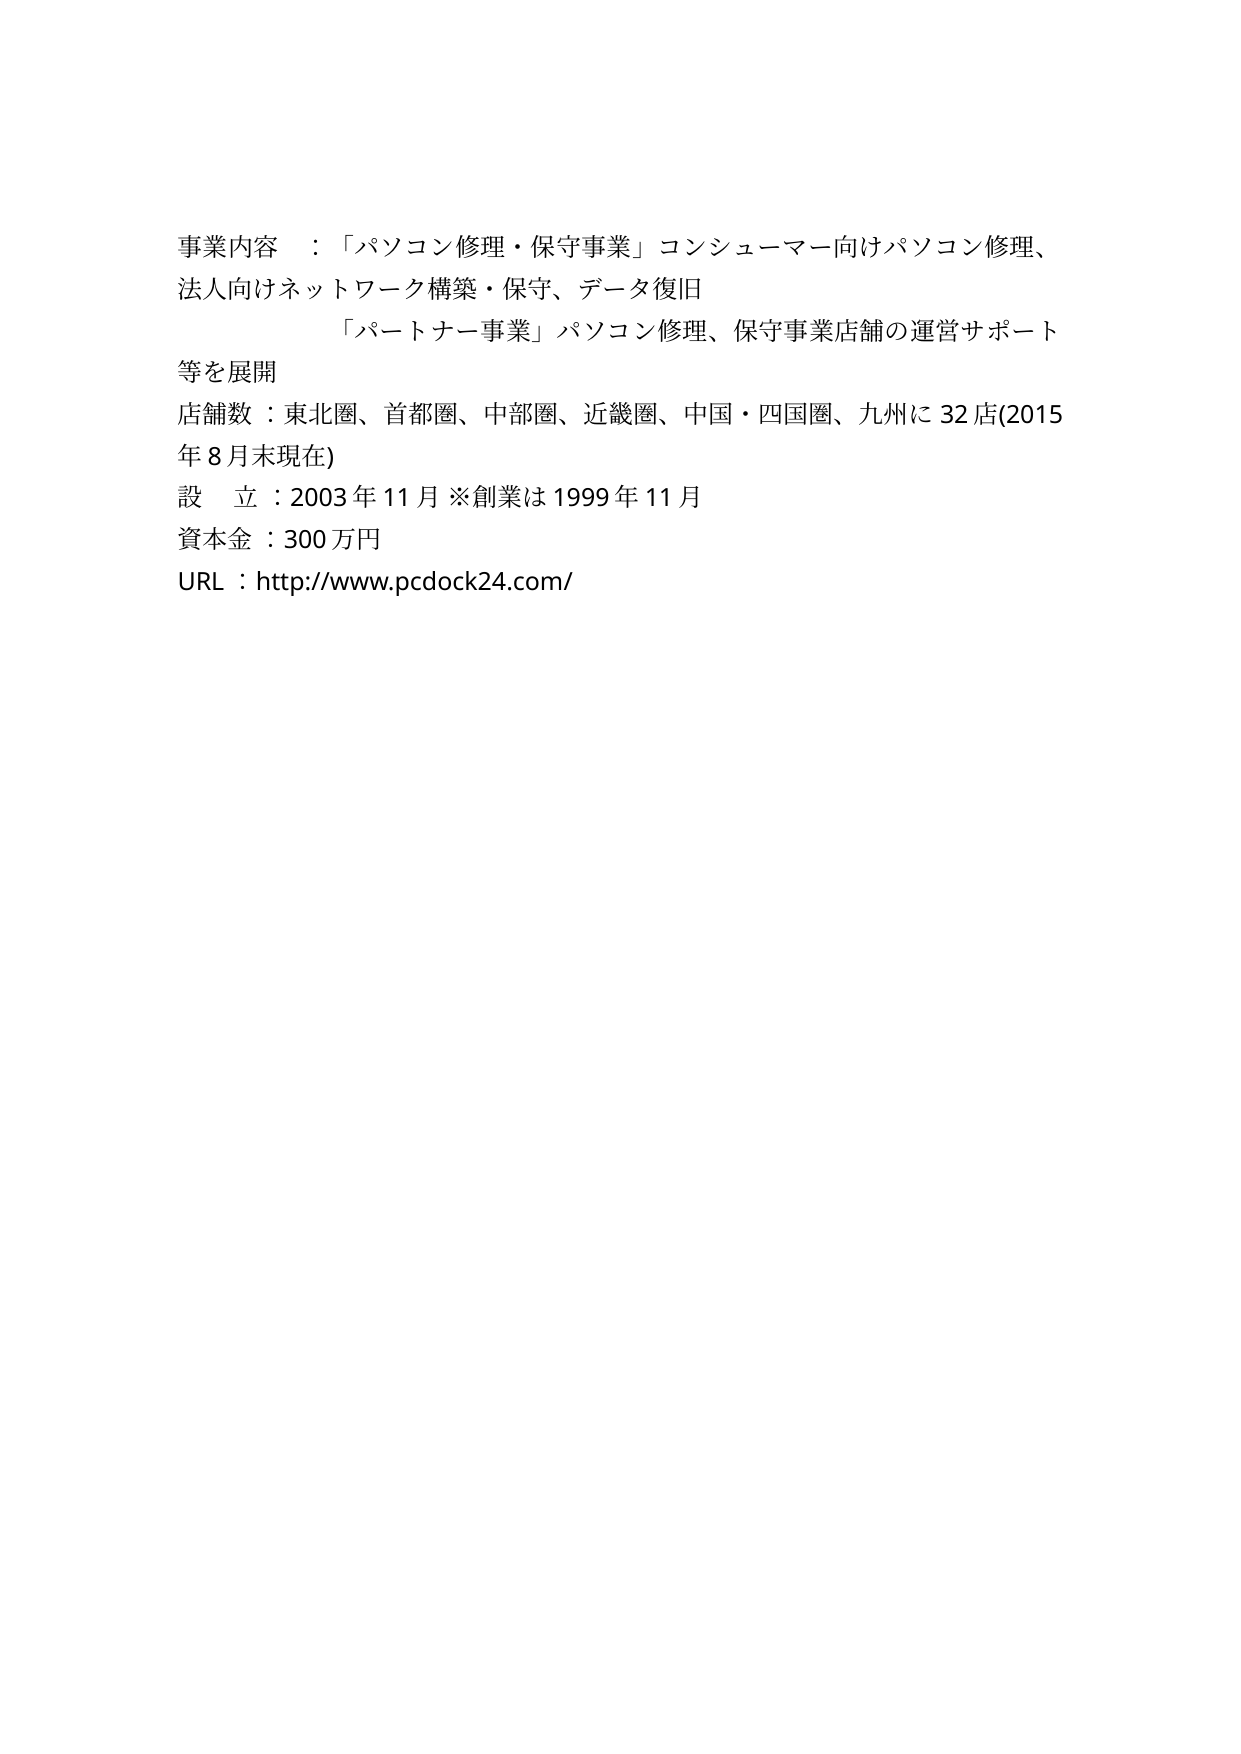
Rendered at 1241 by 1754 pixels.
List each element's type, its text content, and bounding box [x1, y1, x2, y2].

text 事業内容 ：「パソコン修理・保守事業」コンシューマー向けパソコン修理、法人向けネットワーク構築・保守、データ復旧 [177, 225, 1063, 308]
text 店舗数 ：東北圏、首都圏、中部圏、近畿圏、中国・四国圏、九州に32店(2015年8月末現在) [177, 392, 1063, 475]
text URL ：http://www.pcdock24.com/ [177, 558, 1063, 600]
text 「パートナー事業」パソコン修理、保守事業店舗の運営サポート 等を展開 [177, 308, 1063, 392]
text 設 立 ：2003年11月 ※創業は1999年11月 [177, 475, 1063, 517]
text 資本金 ：300万円 [177, 517, 1063, 558]
